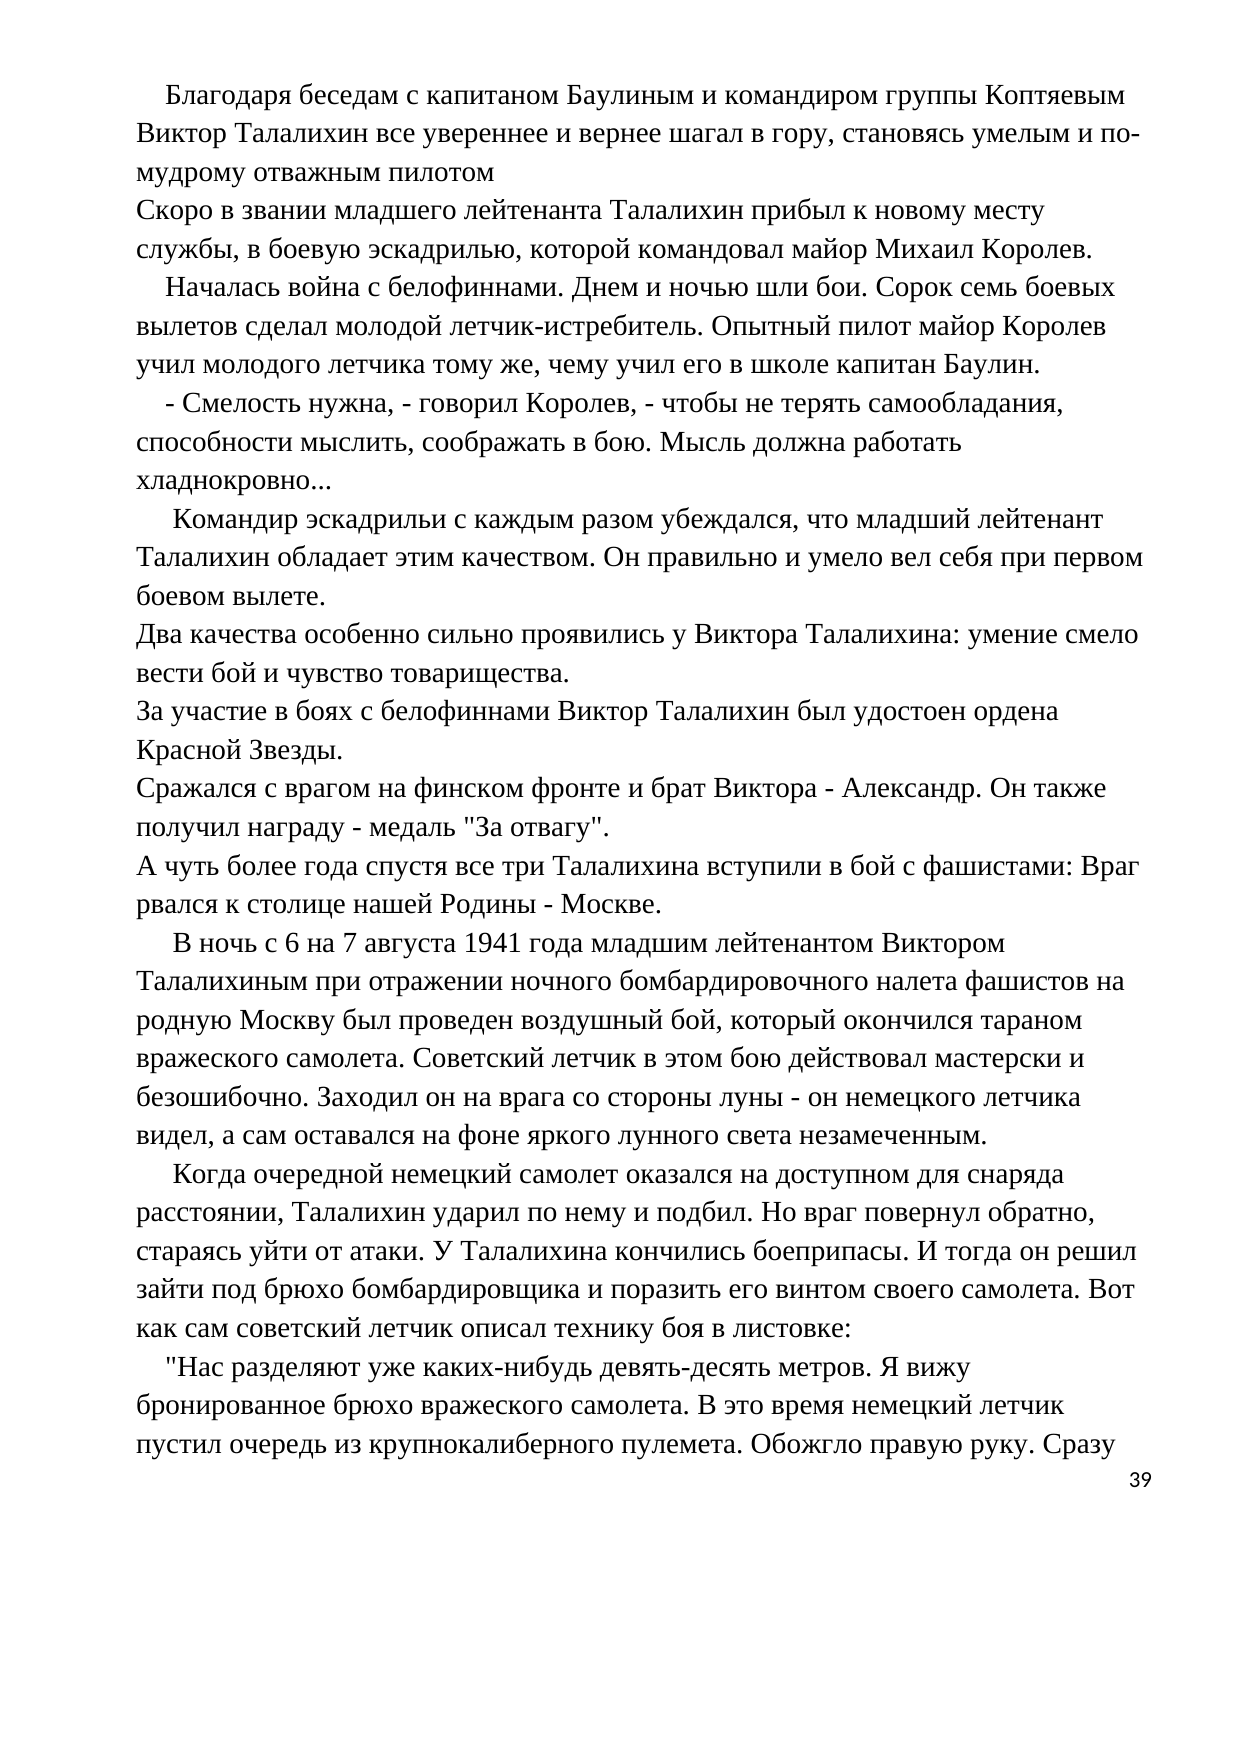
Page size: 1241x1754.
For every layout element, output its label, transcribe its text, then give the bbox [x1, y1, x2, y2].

text Два качества особенно сильно проявились у Виктора Талалихина: умение смело вести бой и чувство товарищества. [136, 616, 1152, 688]
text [136, 1349, 1152, 1459]
text Сражался с врагом на финском фронте и брат Виктора - Александр. Он также получил награду - медаль "За отвагу". [136, 771, 1152, 843]
text Скоро в звании младшего лейтенанта Талалихин прибыл к новому месту службы, в боевую эскадрилью, которой командовал майор Михаил Королев. [136, 192, 1152, 264]
text - Смелость нужна, - говорил Королев, - чтобы не терять самообладания, способности мыслить, соображать в бою. Мысль должна работать хладнокровно... [136, 385, 1152, 496]
text Командир эскадрильи с каждым разом убеждался, что младший лейтенант Талалихин обладает этим качеством. Он правильно и умело вел себя при первом боевом вылете. [136, 501, 1152, 611]
text В ночь с 6 на 7 августа 1941 года младшим лейтенантом Виктором Талалихиным при отражении ночного бомбардировочного налета фашистов на родную Москву был проведен воздушный бой, который окончился тараном вражеского самолета. Советский летчик в этом бою действовал мастерски и безошибочно. Заходил он на врага со стороны луны - он немецкого летчика видел, а сам оставался на фоне яркого лунного света незамеченным. [136, 925, 1152, 1151]
text Когда очередной немецкий самолет оказался на доступном для снаряда расстоянии, Талалихин ударил по нему и подбил. Но враг повернул обратно, стараясь уйти от атаки. У Талалихина кончились боеприпасы. И тогда он решил зайти под брюхо бомбардировщика и поразить его винтом своего самолета. Вот как сам советский летчик описал технику боя в листовке: [136, 1156, 1152, 1344]
text За участие в боях с белофиннами Виктор Талалихин был удостоен ордена Красной Звезды. [136, 693, 1152, 766]
text Началась война с белофиннами. Днем и ночью шли бои. Сорок семь боевых вылетов сделал молодой летчик-истребитель. Опытный пилот майор Королев учил молодого летчика тому же, чему учил его в школе капитан Баулин. [136, 269, 1152, 380]
text Благодаря беседам с капитаном Баулиным и командиром группы Коптяевым Виктор Талалихин все увереннее и вернее шагал в гору, становясь умелым и по- мудрому отважным пилотом [136, 77, 1152, 187]
text А чуть более года спустя все три Талалихина вступили в бой с фашистами: Враг рвался к столице нашей Родины - Москве. [136, 848, 1152, 920]
